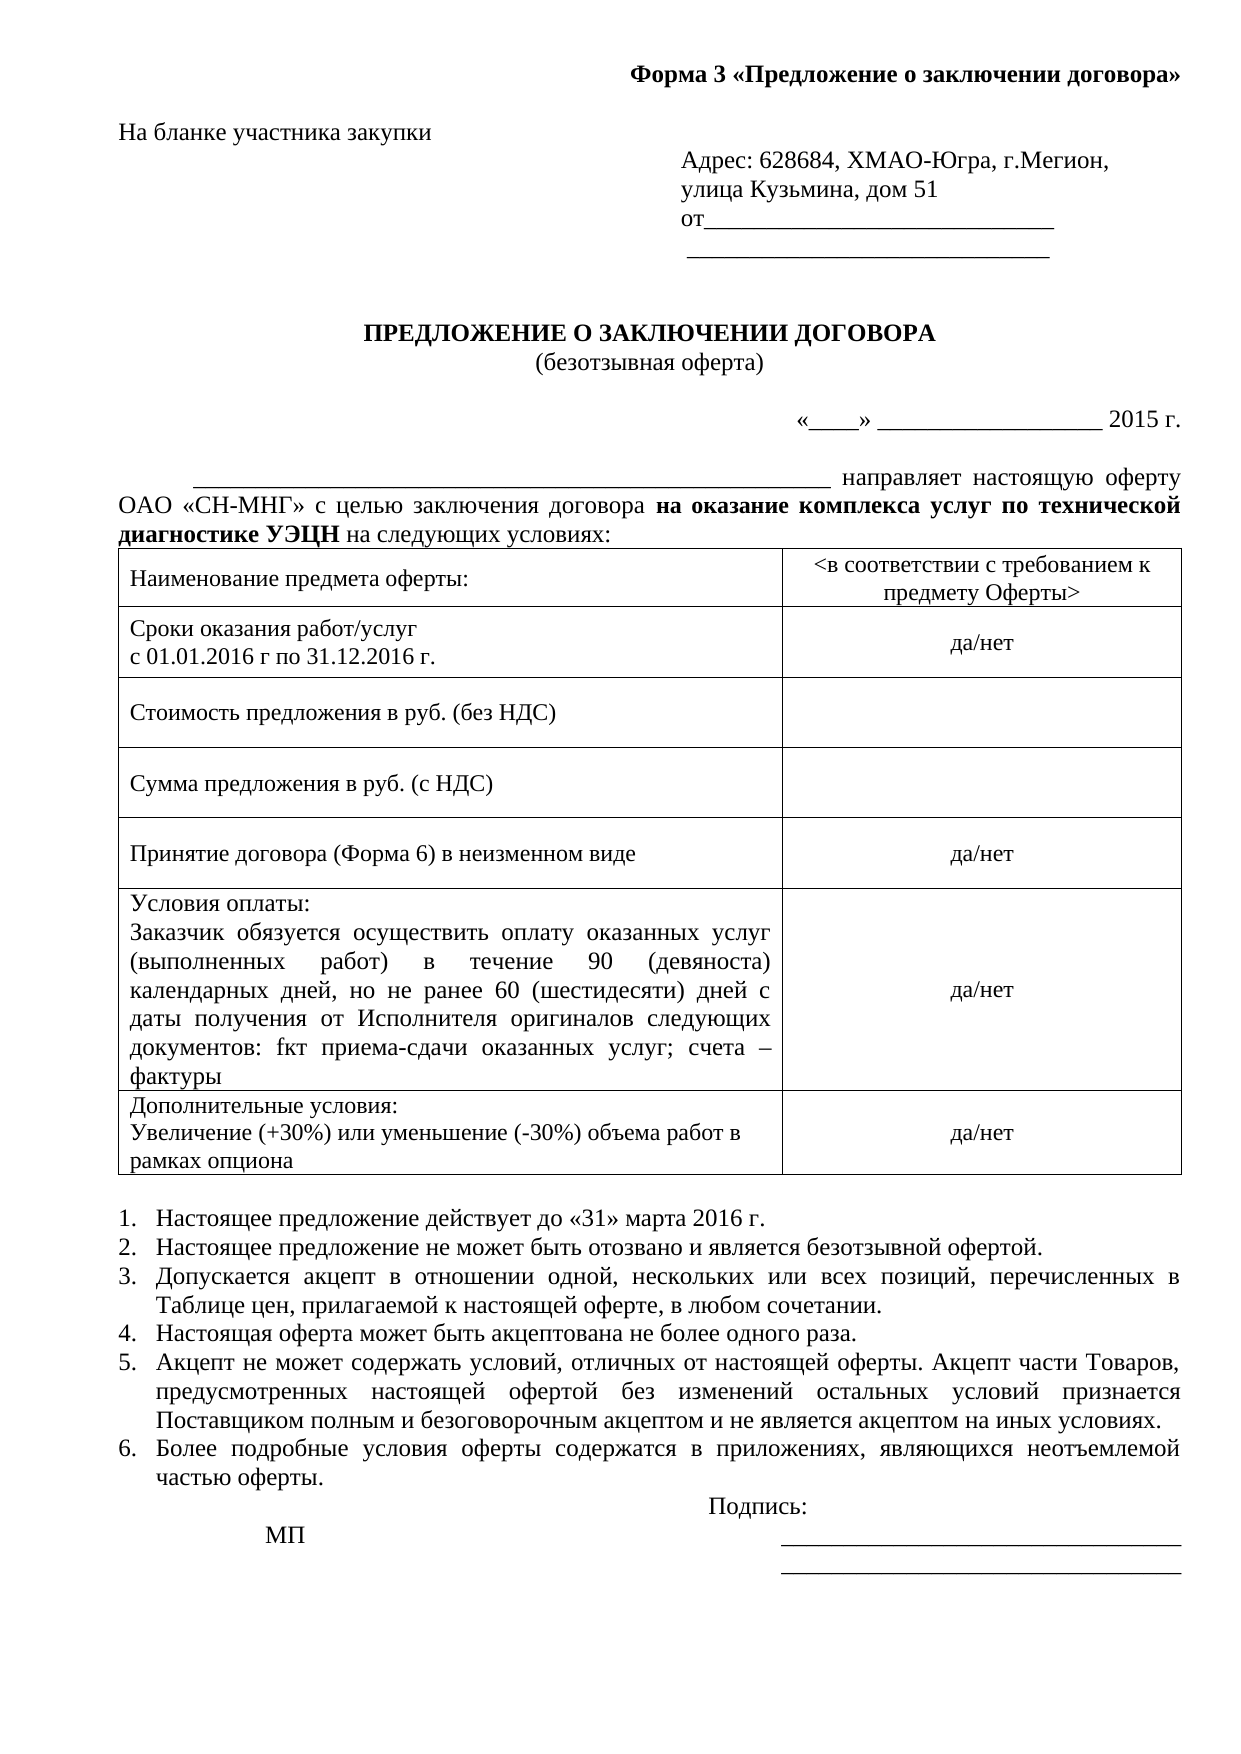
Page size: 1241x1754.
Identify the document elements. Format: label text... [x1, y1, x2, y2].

list Настоящее предложение действует до «31» марта 2016 г. [118, 1203, 1181, 1232]
text «____» __________________ 2015 г. [118, 404, 1181, 433]
table_cell Дополнительные условия: Увеличение (+30%) или уменьшение (-30%) объема работ в рамках опциона [119, 1091, 782, 1174]
table_cell Стоимость предложения в руб. (без НДС) [119, 678, 782, 747]
table_header Наименование предмета оферты: [119, 549, 782, 606]
table_cell да/нет [783, 607, 1181, 677]
table_cell Сроки оказания работ/услуг с 01.01.2016 г по 31.12.2016 г. [119, 607, 782, 677]
table_cell [783, 678, 1181, 747]
text На бланке участника закупки [118, 117, 1181, 145]
table_cell Сумма предложения в руб. (с НДС) [119, 748, 782, 817]
table_header <в соответствии с требованием к предмету Оферты> [783, 549, 1181, 606]
text Форма 3 «Предложение о заключении договора» [118, 59, 1181, 88]
table_cell да/нет [783, 1091, 1181, 1174]
table_cell [783, 748, 1181, 817]
text МП ________________________________ [118, 1520, 1181, 1548]
text ПРЕДЛОЖЕНИЕ О ЗАКЛЮЧЕНИИ ДОГОВОРА [118, 318, 1181, 347]
text ________________________________ [118, 1548, 1181, 1577]
text ___________________________________________________ направляет настоящую оферту ОАО «СН-МНГ» с целью заключения договора на оказание комплекса услуг по технической диагностике УЭЦН на следующих условиях: [118, 462, 1181, 548]
text улица Кузьмина, дом 51 [681, 174, 1181, 203]
list Акцепт не может содержать условий, отличных от настоящей оферты. Акцепт части Товаров, предусмотренных настоящей офертой без изменений остальных условий признается Поставщиком полным и безоговорочным акцептом и не является акцептом на иных условиях. [118, 1347, 1181, 1433]
table_cell Условия оплаты: Заказчик обязуется осуществить оплату оказанных услуг (выполненных работ) в течение 90 (девяноста) календарных дней, но не ранее 60 (шестидесяти) дней с даты получения от Исполнителя оригиналов следующих документов: fкт приема-сдачи оказанных услуг; cчета – фактуры [119, 889, 782, 1090]
text (безотзывная оферта) [118, 347, 1181, 375]
text Адрес: 628684, ХМАО-Югра, г.Мегион, [681, 145, 1181, 174]
list Более подробные условия оферты содержатся в приложениях, являющихся неотъемлемой частью оферты. [118, 1433, 1181, 1491]
list Допускается акцепт в отношении одной, нескольких или всех позиций, перечисленных в Таблице цен, прилагаемой к настоящей оферте, в любом сочетании. [118, 1261, 1181, 1318]
table_cell Принятие договора (Форма 6) в неизменном виде [119, 818, 782, 887]
table_cell да/нет [783, 889, 1181, 1090]
table_cell да/нет [783, 818, 1181, 887]
text от____________________________ _____________________________ [681, 203, 1181, 260]
list Настоящее предложение не может быть отозвано и является безотзывной офертой. [118, 1232, 1181, 1261]
text Подпись: [118, 1491, 1181, 1520]
list Настоящая оферта может быть акцептована не более одного раза. [118, 1318, 1181, 1347]
